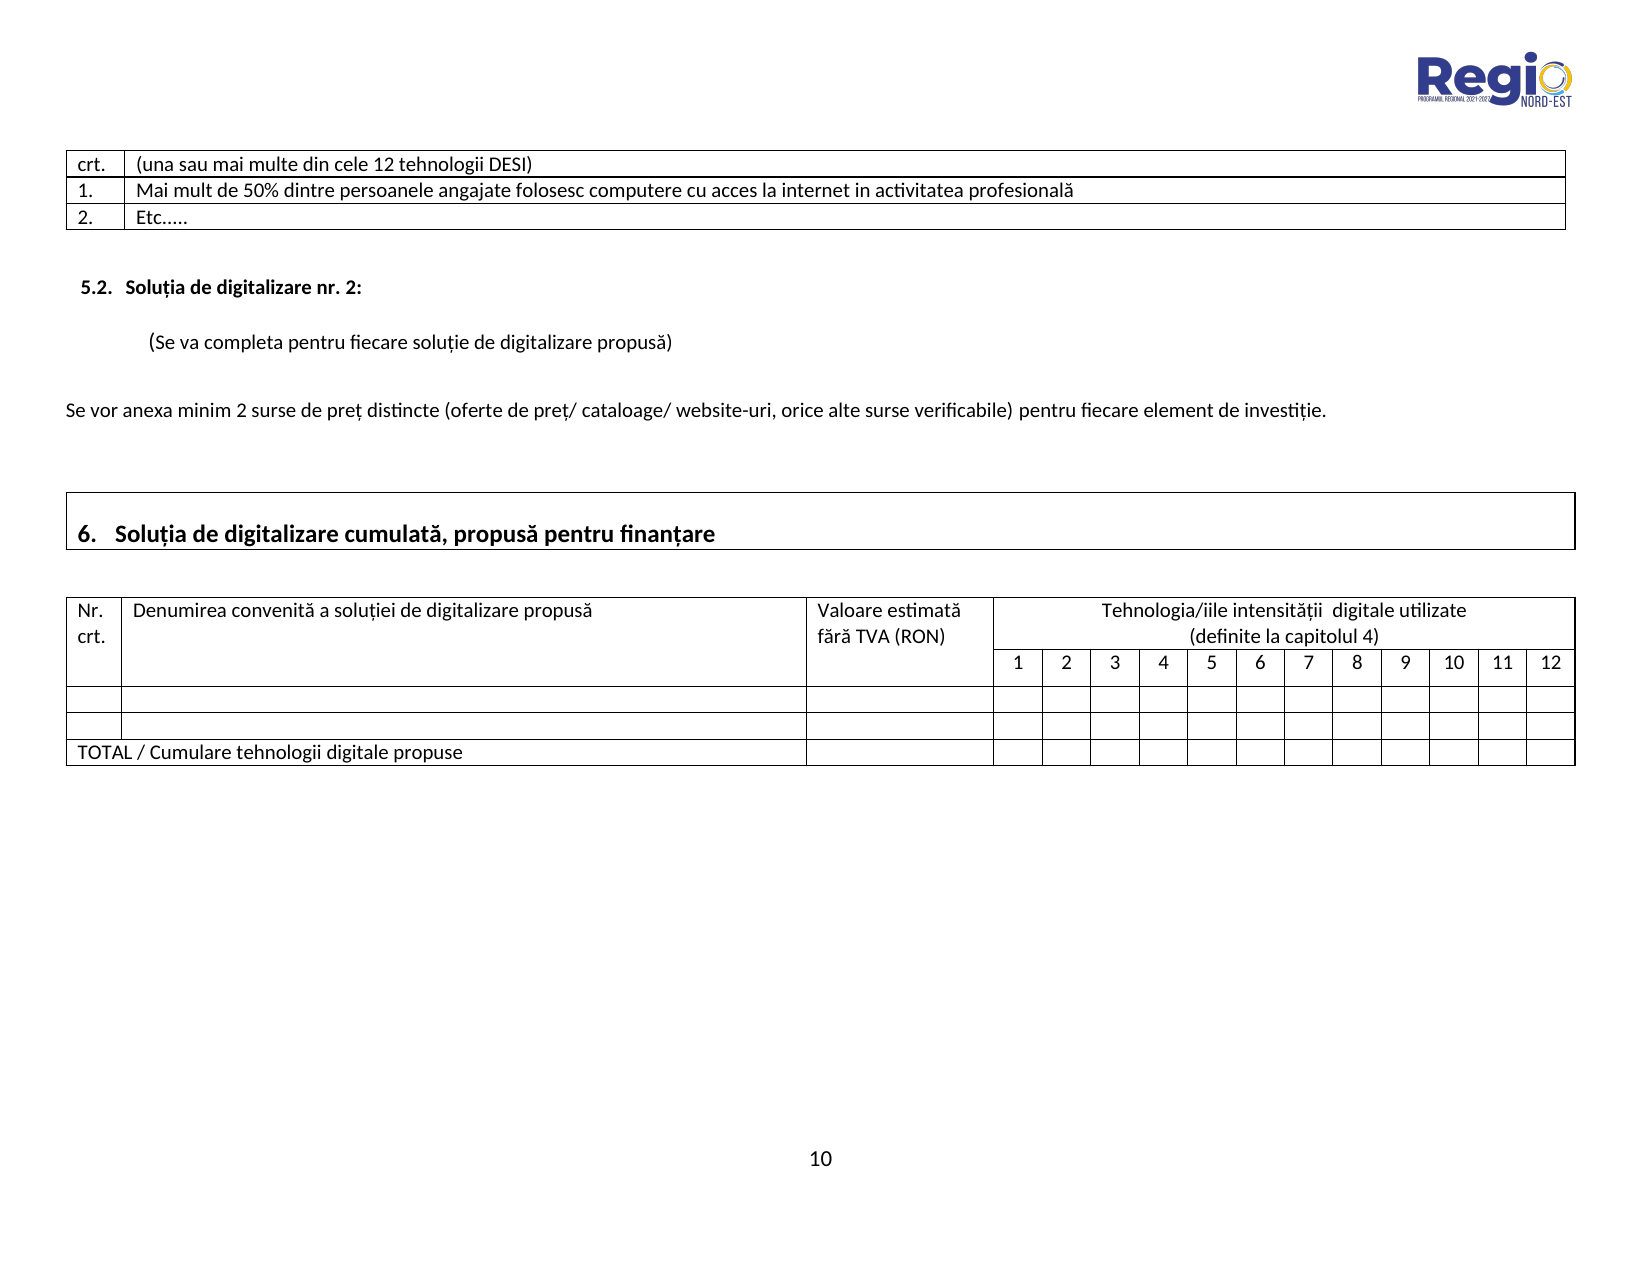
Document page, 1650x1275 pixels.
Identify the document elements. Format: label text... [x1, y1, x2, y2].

table_cell [1091, 713, 1139, 738]
table_cell [1479, 740, 1526, 765]
table_cell Etc..... [125, 204, 1565, 229]
table_cell [1043, 687, 1090, 712]
table_cell TOTAL / Cumulare tehnologii digitale propuse [67, 740, 806, 765]
table_cell [1188, 740, 1236, 765]
table_cell 5 [1188, 650, 1236, 686]
table_cell [994, 740, 1042, 765]
table_cell [1237, 740, 1284, 765]
table_cell [1333, 713, 1381, 738]
table_cell 2. [67, 204, 124, 229]
table_cell [1382, 687, 1429, 712]
table_cell 1. [67, 178, 124, 203]
table_cell 8 [1333, 650, 1381, 686]
table_cell [1527, 713, 1574, 738]
table_cell 10 [1430, 650, 1478, 686]
table_cell 11 [1479, 650, 1526, 686]
table_cell [807, 687, 993, 712]
table_cell [1237, 713, 1284, 738]
table_cell [1382, 740, 1429, 765]
list (Se va completa pentru fiecare soluție de digitalizare propusă) [148, 327, 1575, 355]
table_cell [1479, 687, 1526, 712]
table_cell 12 [1527, 650, 1574, 686]
table_cell Mai mult de 50% dintre persoanele angajate folosesc computere cu acces la internet in activitatea profesională [125, 178, 1565, 203]
table_cell [1091, 687, 1139, 712]
table_cell [1043, 740, 1090, 765]
table_cell [1430, 713, 1478, 738]
table_cell 1 [994, 650, 1042, 686]
table_cell 9 [1382, 650, 1429, 686]
table_cell [1237, 687, 1284, 712]
table_cell 7 [1285, 650, 1332, 686]
table_cell [1527, 740, 1574, 765]
table_cell [1333, 740, 1381, 765]
table_cell [1091, 740, 1139, 765]
table_cell [1333, 687, 1381, 712]
table_cell [1382, 713, 1429, 738]
table_cell [1527, 687, 1574, 712]
table_cell [807, 713, 993, 738]
table_cell [1140, 687, 1187, 712]
table_cell 4 [1140, 650, 1187, 686]
table_cell [1285, 740, 1332, 765]
table_header Nr. crt. [67, 598, 121, 686]
table_cell [1140, 740, 1187, 765]
table_cell [1285, 713, 1332, 738]
subtitle Soluția de digitalizare nr. 2: [80, 274, 1575, 300]
table_cell [67, 687, 121, 712]
table_header Soluția de digitalizare cumulată, propusă pentru finanțare [67, 493, 1574, 549]
table_cell [1430, 687, 1478, 712]
table_cell [807, 740, 993, 765]
table_cell [122, 687, 806, 712]
table_cell [1479, 713, 1526, 738]
table_cell [1430, 740, 1478, 765]
table_cell 3 [1091, 650, 1139, 686]
table_cell [1188, 687, 1236, 712]
text Se vor anexa minim 2 surse de preț distincte (oferte de preț/ cataloage/ website-uri, orice alte surse verificabile) pentru fiecare element de investiție. [66, 397, 1575, 422]
table_cell [1285, 687, 1332, 712]
table_header Tehnologia/iile intensității digitale utilizate (definite la capitolul 4) [994, 598, 1574, 648]
table_cell 2 [1043, 650, 1090, 686]
table_header Nr. crt. [67, 151, 124, 176]
table_header Denumirea convenită a soluției de digitalizare propusă [122, 598, 806, 686]
table_cell [994, 713, 1042, 738]
table_cell [1188, 713, 1236, 738]
table_cell [122, 713, 806, 738]
table_cell [994, 687, 1042, 712]
table_cell 6 [1237, 650, 1284, 686]
picture [1415, 48, 1575, 110]
table_cell [67, 713, 121, 738]
table_cell [1043, 713, 1090, 738]
table_cell [1140, 713, 1187, 738]
table_header Valoare estimată fără TVA (RON) [807, 598, 993, 686]
